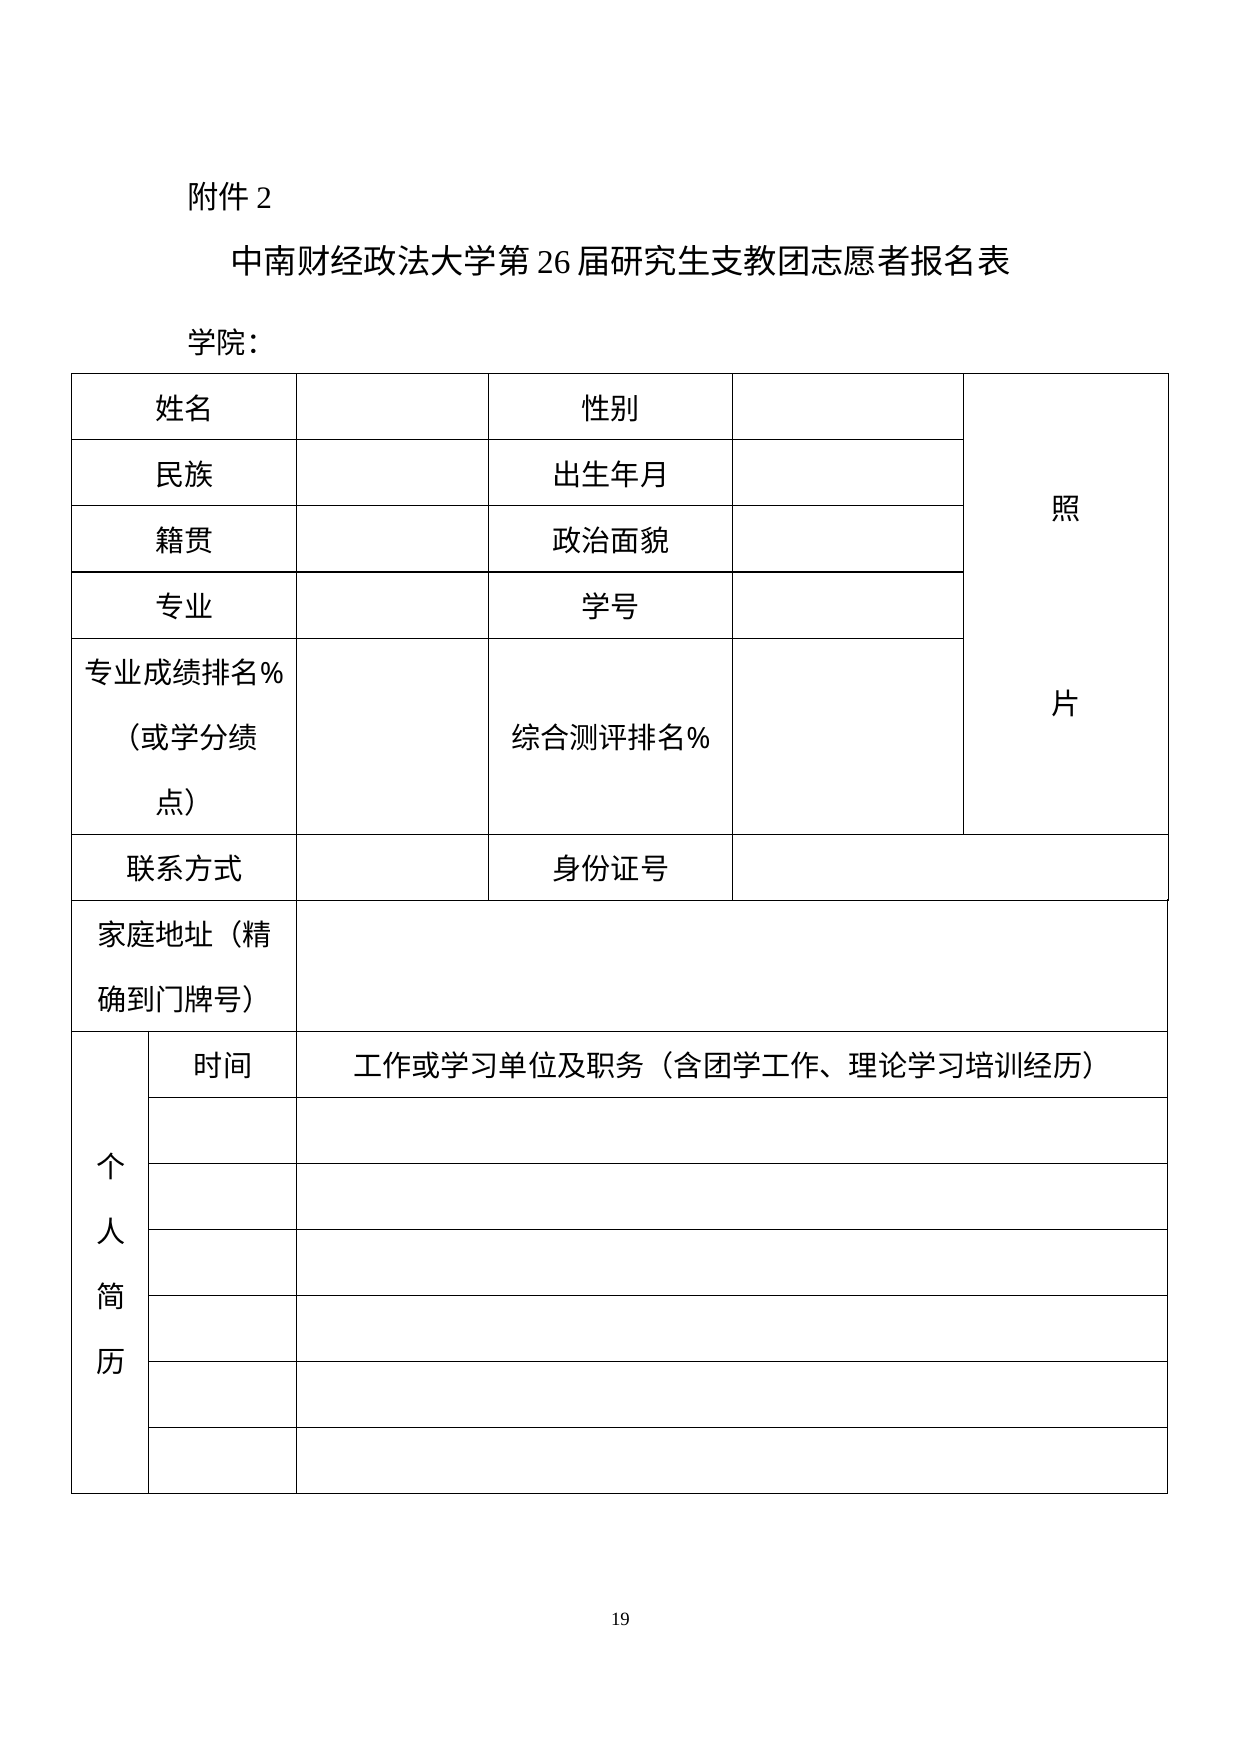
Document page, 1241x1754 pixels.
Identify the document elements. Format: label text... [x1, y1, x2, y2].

table_header [297, 374, 488, 439]
table_cell [733, 506, 963, 571]
text 中南财经政法大学第26届研究生支教团志愿者报名表 [187, 227, 1053, 292]
table_cell 学号 [489, 573, 732, 637]
table_cell [297, 835, 488, 899]
table_header 姓名 [72, 374, 296, 439]
table_cell [297, 639, 488, 833]
table_cell [149, 1098, 296, 1163]
table_cell [733, 639, 963, 833]
table_cell 出生年月 [489, 440, 732, 505]
text 附件2 [187, 162, 1053, 227]
text 学院： [187, 308, 1053, 373]
table_cell 民族 [72, 440, 296, 505]
table_cell [297, 506, 488, 571]
table_cell 政治面貌 [489, 506, 732, 571]
table_cell [149, 1230, 296, 1295]
table_cell 个 人 简 历 [72, 1032, 148, 1493]
table_cell 身份证号 [489, 835, 732, 899]
table_cell [297, 1230, 1167, 1295]
table_cell [297, 1296, 1167, 1361]
table_cell [297, 1428, 1167, 1493]
table_header 性别 [489, 374, 732, 439]
table_cell [733, 440, 963, 505]
table_cell 联系方式 [72, 835, 296, 899]
table_cell [733, 835, 1168, 899]
table_cell 时间 [149, 1032, 296, 1097]
table_cell [149, 1362, 296, 1427]
table_cell 工作或学习单位及职务（含团学工作、理论学习培训经历） [297, 1032, 1167, 1097]
table_cell 专业 [72, 573, 296, 637]
table_cell 专业成绩排名%（或学分绩点） [72, 639, 296, 833]
table_cell [733, 573, 963, 637]
table_cell [149, 1296, 296, 1361]
table_cell [149, 1164, 296, 1229]
table_cell 籍贯 [72, 506, 296, 571]
table_cell [297, 1098, 1167, 1163]
table_cell [297, 901, 1167, 1031]
table_cell 综合测评排名% [489, 639, 732, 833]
table_cell [297, 573, 488, 637]
table_cell [149, 1428, 296, 1493]
table_header 照 片 [964, 374, 1168, 833]
table_cell 家庭地址（精确到门牌号） [72, 901, 296, 1031]
table_header [733, 374, 963, 439]
table_cell [297, 440, 488, 505]
table_cell [297, 1362, 1167, 1427]
table_cell [297, 1164, 1167, 1229]
